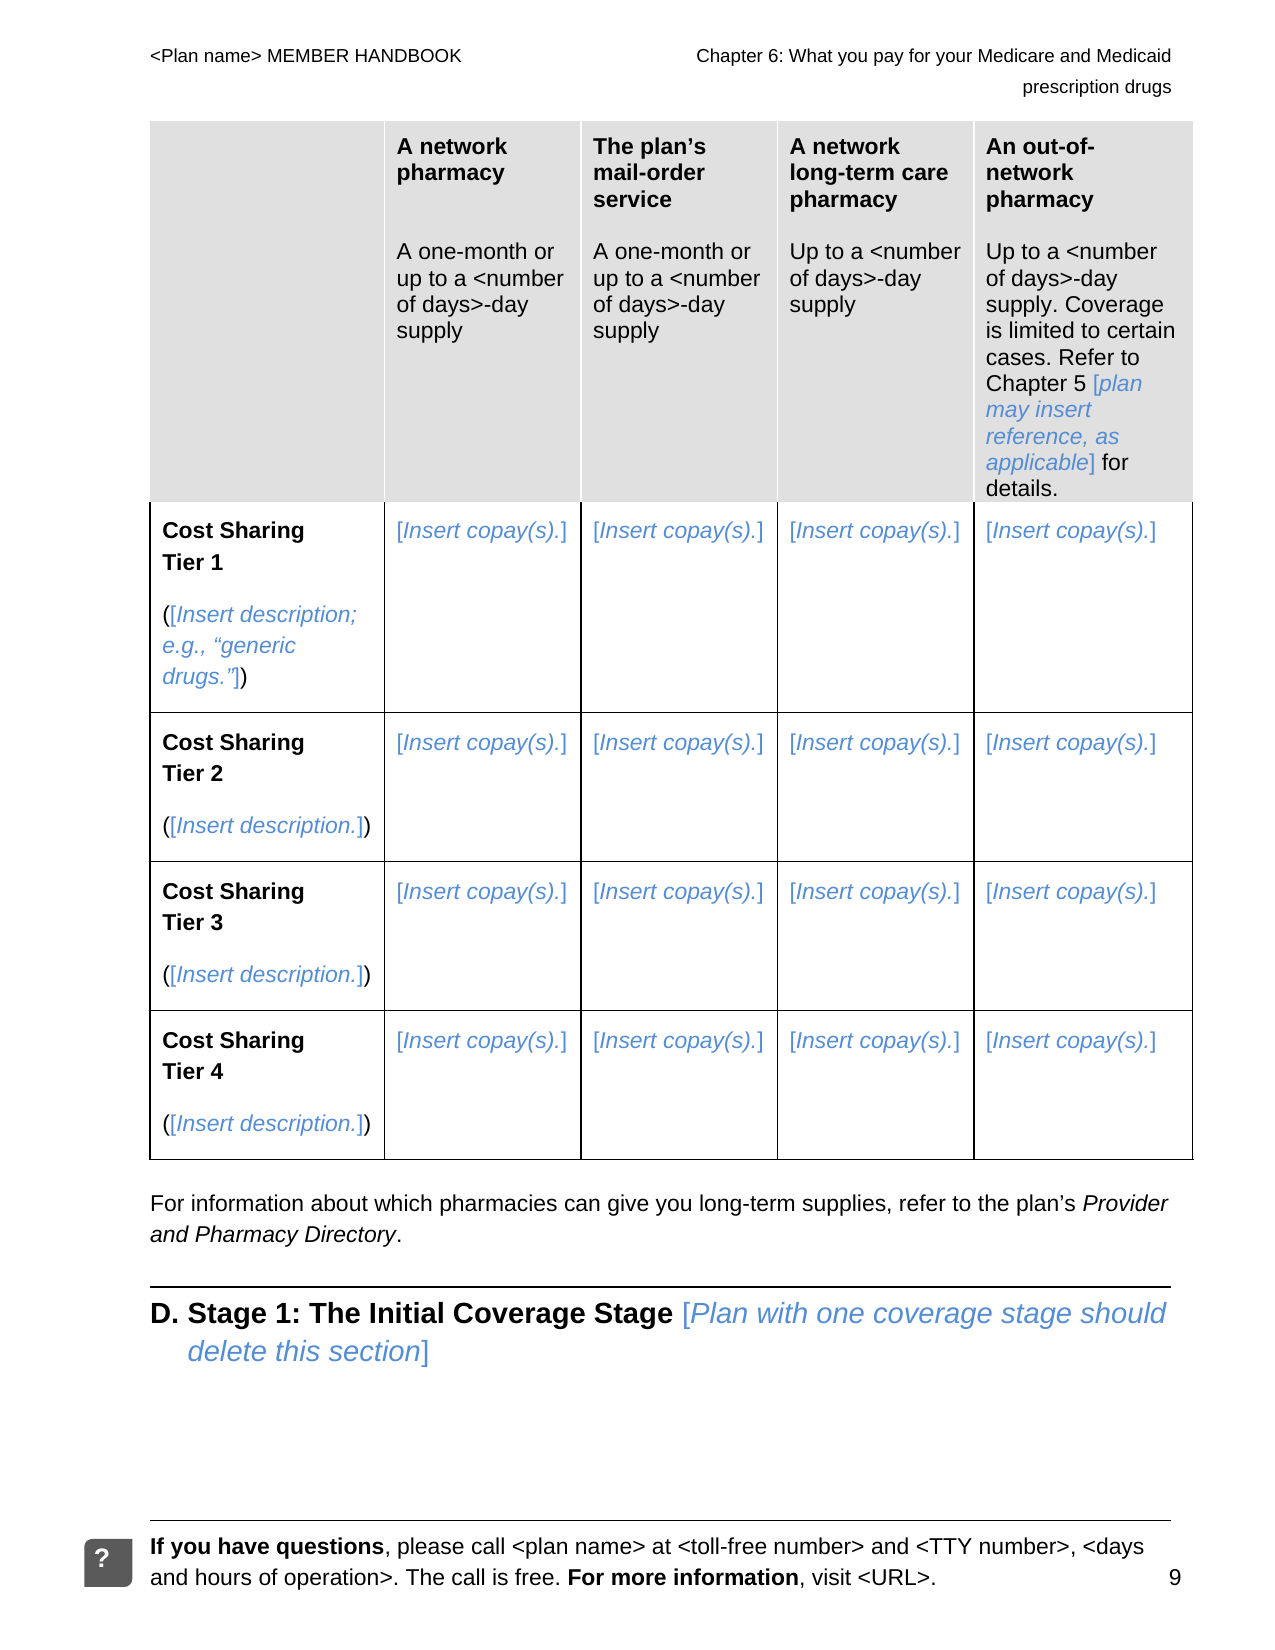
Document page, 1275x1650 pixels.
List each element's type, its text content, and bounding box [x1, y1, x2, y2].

table_cell [Insert copay(s).] [582, 502, 777, 712]
table_cell [Insert copay(s).] [385, 862, 580, 1009]
table_cell [Insert copay(s).] [385, 502, 580, 712]
table_header A network long-term care pharmacy Up to a <number of days>-day supply [778, 121, 973, 502]
table_cell Cost Sharing Tier 4 ([Insert description.]) [151, 1011, 384, 1158]
table_cell Cost Sharing Tier 3 ([Insert description.]) [151, 862, 384, 1009]
table_cell [Insert copay(s).] [975, 502, 1192, 712]
table_cell Cost Sharing Tier 1 ([Insert description; e.g., “generic drugs.”]) [151, 502, 384, 712]
table_cell [Insert copay(s).] [385, 713, 580, 861]
table_cell [Insert copay(s).] [778, 713, 973, 861]
table_header [150, 121, 384, 502]
table_cell [Insert copay(s).] [582, 1011, 777, 1158]
table_header The plan’s mail-order service A one-month or up to a <number of days>-day supply [582, 121, 777, 502]
table_header A network pharmacy A one-month or up to a <number of days>-day supply [385, 121, 580, 502]
table_cell Cost Sharing Tier 2 ([Insert description.]) [151, 713, 384, 861]
table_header An out-of-network pharmacy Up to a <number of days>-day supply. Coverage is limited to certain cases. Refer to Chapter 5 [plan may insert reference, as applicable] for details. [975, 121, 1193, 502]
table_cell [Insert copay(s).] [385, 1011, 580, 1158]
table_cell [Insert copay(s).] [778, 862, 973, 1009]
table_cell [Insert copay(s).] [582, 713, 777, 861]
table_cell [Insert copay(s).] [778, 1011, 973, 1158]
table_cell [Insert copay(s).] [975, 713, 1192, 861]
table_cell [Insert copay(s).] [582, 862, 777, 1009]
text For information about which pharmacies can give you long-term supplies, refer to the plan’s Provider and Pharmacy Directory. [150, 1186, 1171, 1249]
table_cell [Insert copay(s).] [778, 502, 973, 712]
table_cell [Insert copay(s).] [975, 862, 1192, 1009]
table_cell [Insert copay(s).] [975, 1011, 1192, 1158]
subtitle Stage 1: The Initial Coverage Stage [Plan with one coverage stage should delete this section] [150, 1288, 1171, 1369]
